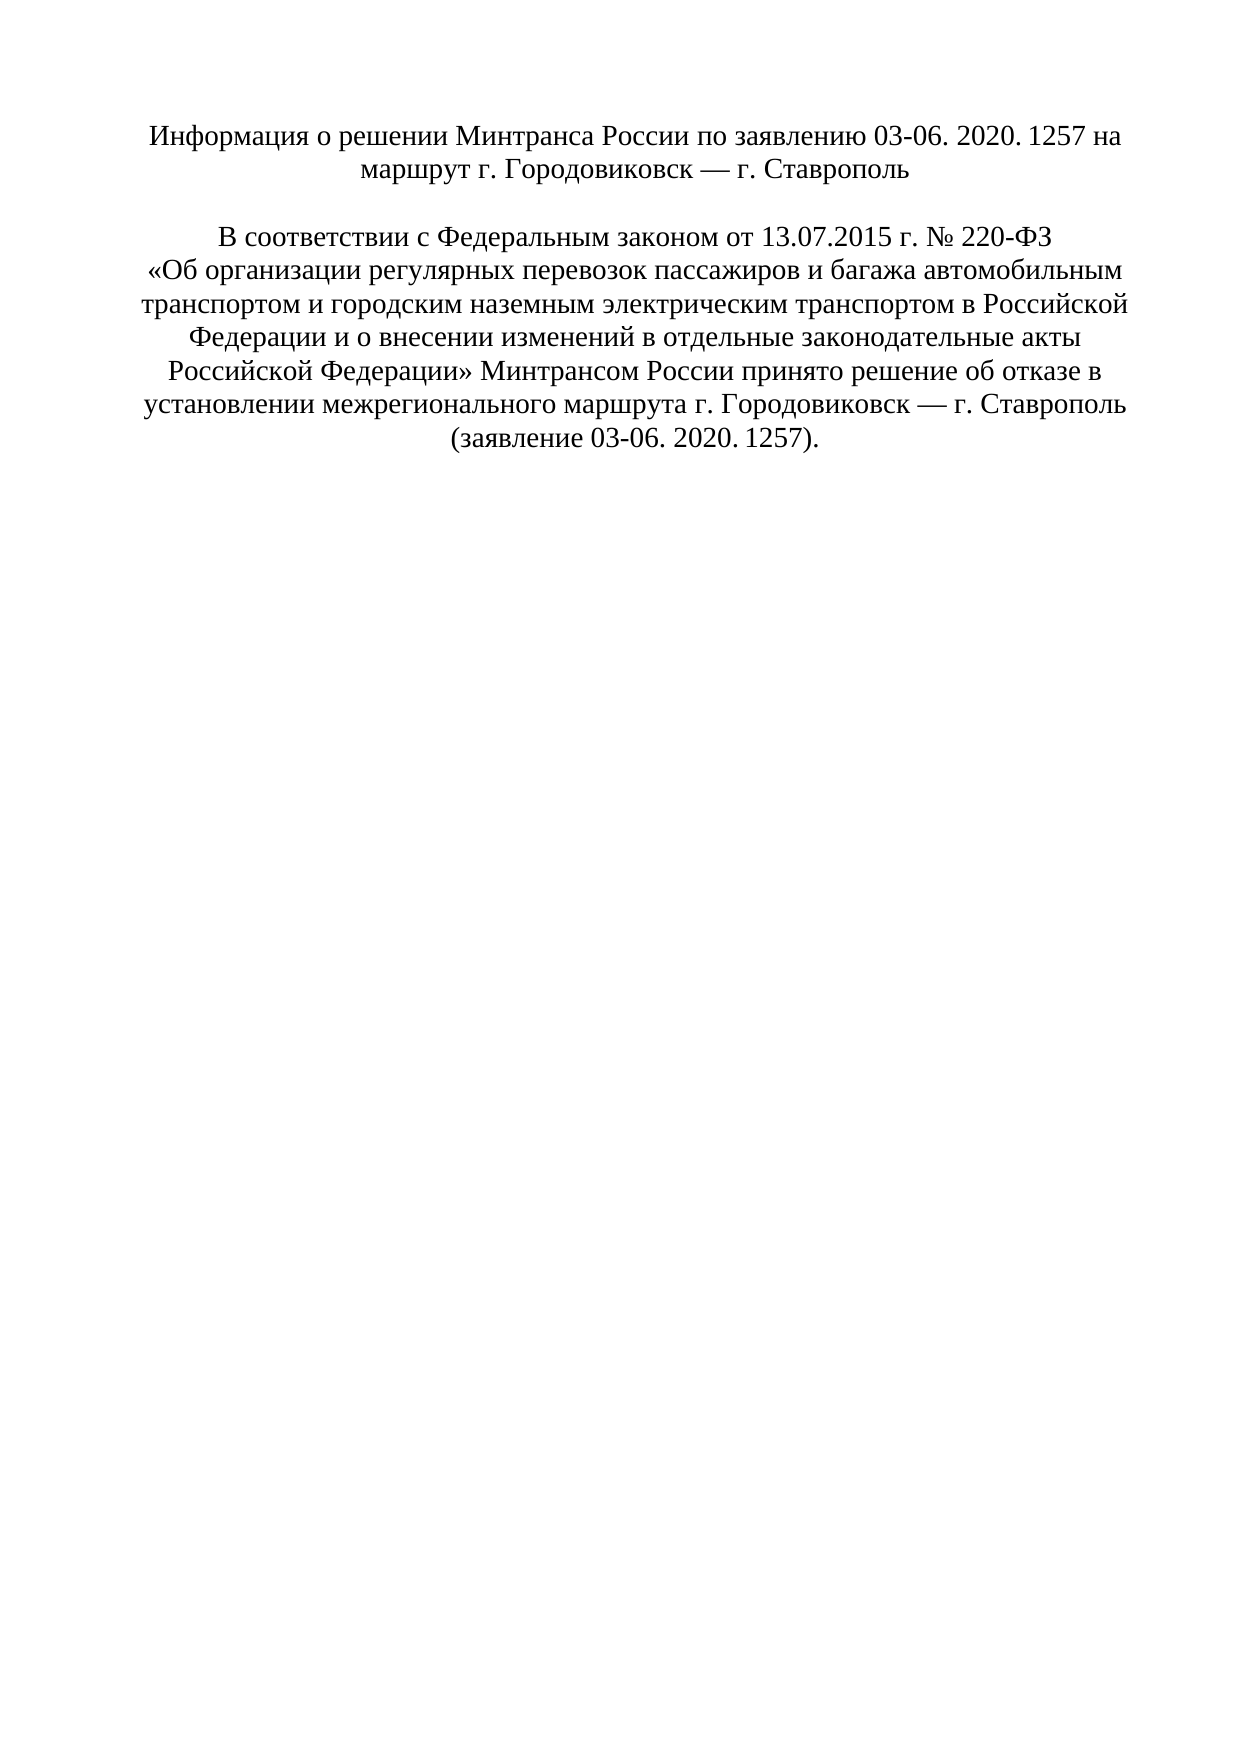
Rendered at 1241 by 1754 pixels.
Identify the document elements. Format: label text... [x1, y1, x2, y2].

text В соответствии с Федеральным законом от 13.07.2015 г. № 220-ФЗ «Об организации регулярных перевозок пассажиров и багажа автомобильным транспортом и городским наземным электрическим транспортом в Российской Федерации и о внесении изменений в отдельные законодательные акты Российской Федерации» Минтрансом России принято решение об отказе в установлении межрегионального маршрута г. Городовиковск — г. Ставрополь (заявление 03-06. 2020. 1257). [118, 219, 1152, 453]
text Информация о решении Минтранса России по заявлению 03-06. 2020. 1257 на маршрут г. Городовиковск — г. Ставрополь [118, 118, 1152, 185]
